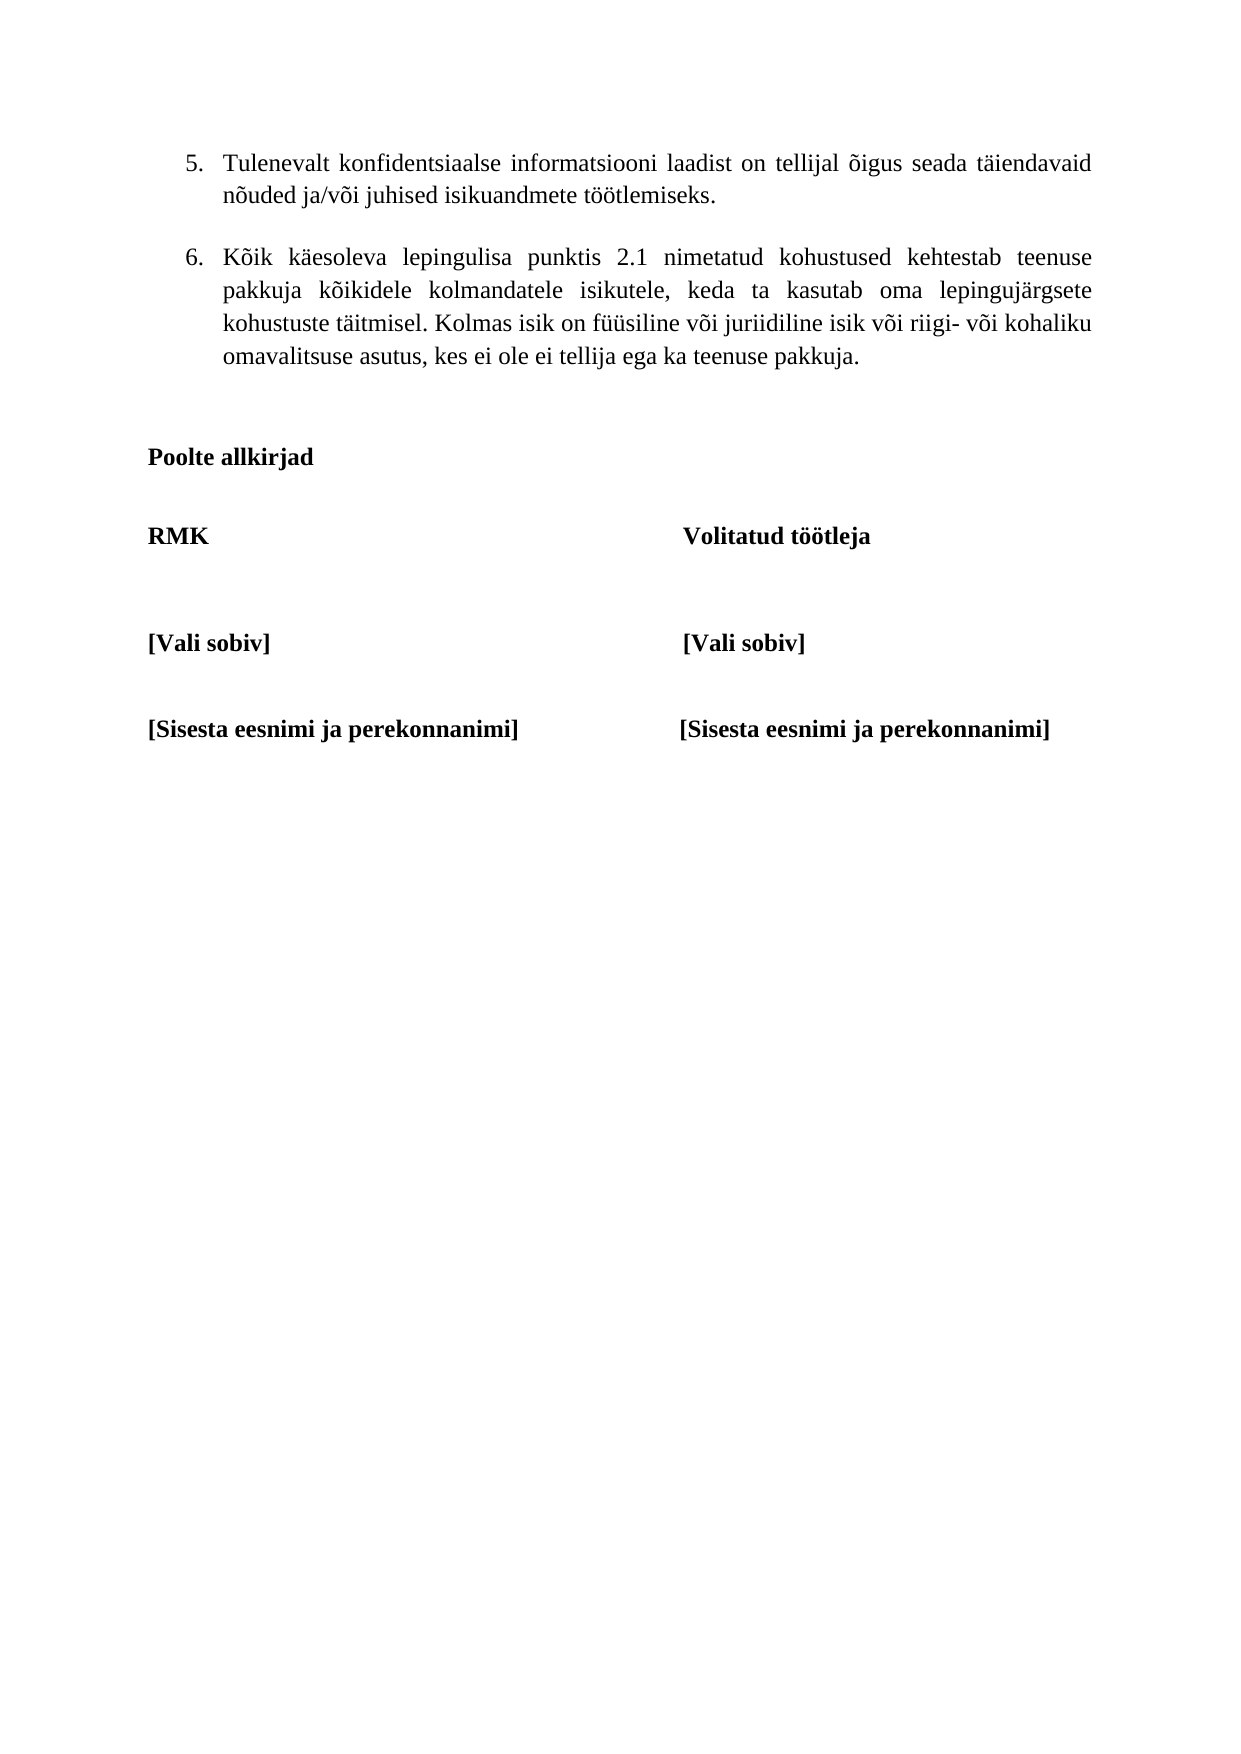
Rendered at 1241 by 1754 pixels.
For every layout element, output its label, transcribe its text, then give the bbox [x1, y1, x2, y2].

text Poolte allkirjad [148, 442, 1093, 471]
list Tulenevalt konfidentsiaalse informatsiooni laadist on tellijal õigus seada täiendavaid nõuded ja/või juhised isikuandmete töötlemiseks. [185, 148, 1093, 209]
list Kõik käesoleva lepingulisa punktis 2.1 nimetatud kohustused kehtestab teenuse pakkuja kõikidele kolmandatele isikutele, keda ta kasutab oma lepingujärgsete kohustuste täitmisel. Kolmas isik on füüsiline või juriidiline isik või riigi- või kohaliku omavalitsuse asutus, kes ei ole ei tellija ega ka teenuse pakkuja. [185, 242, 1093, 370]
text RMK Volitatud töötleja [148, 521, 1093, 550]
